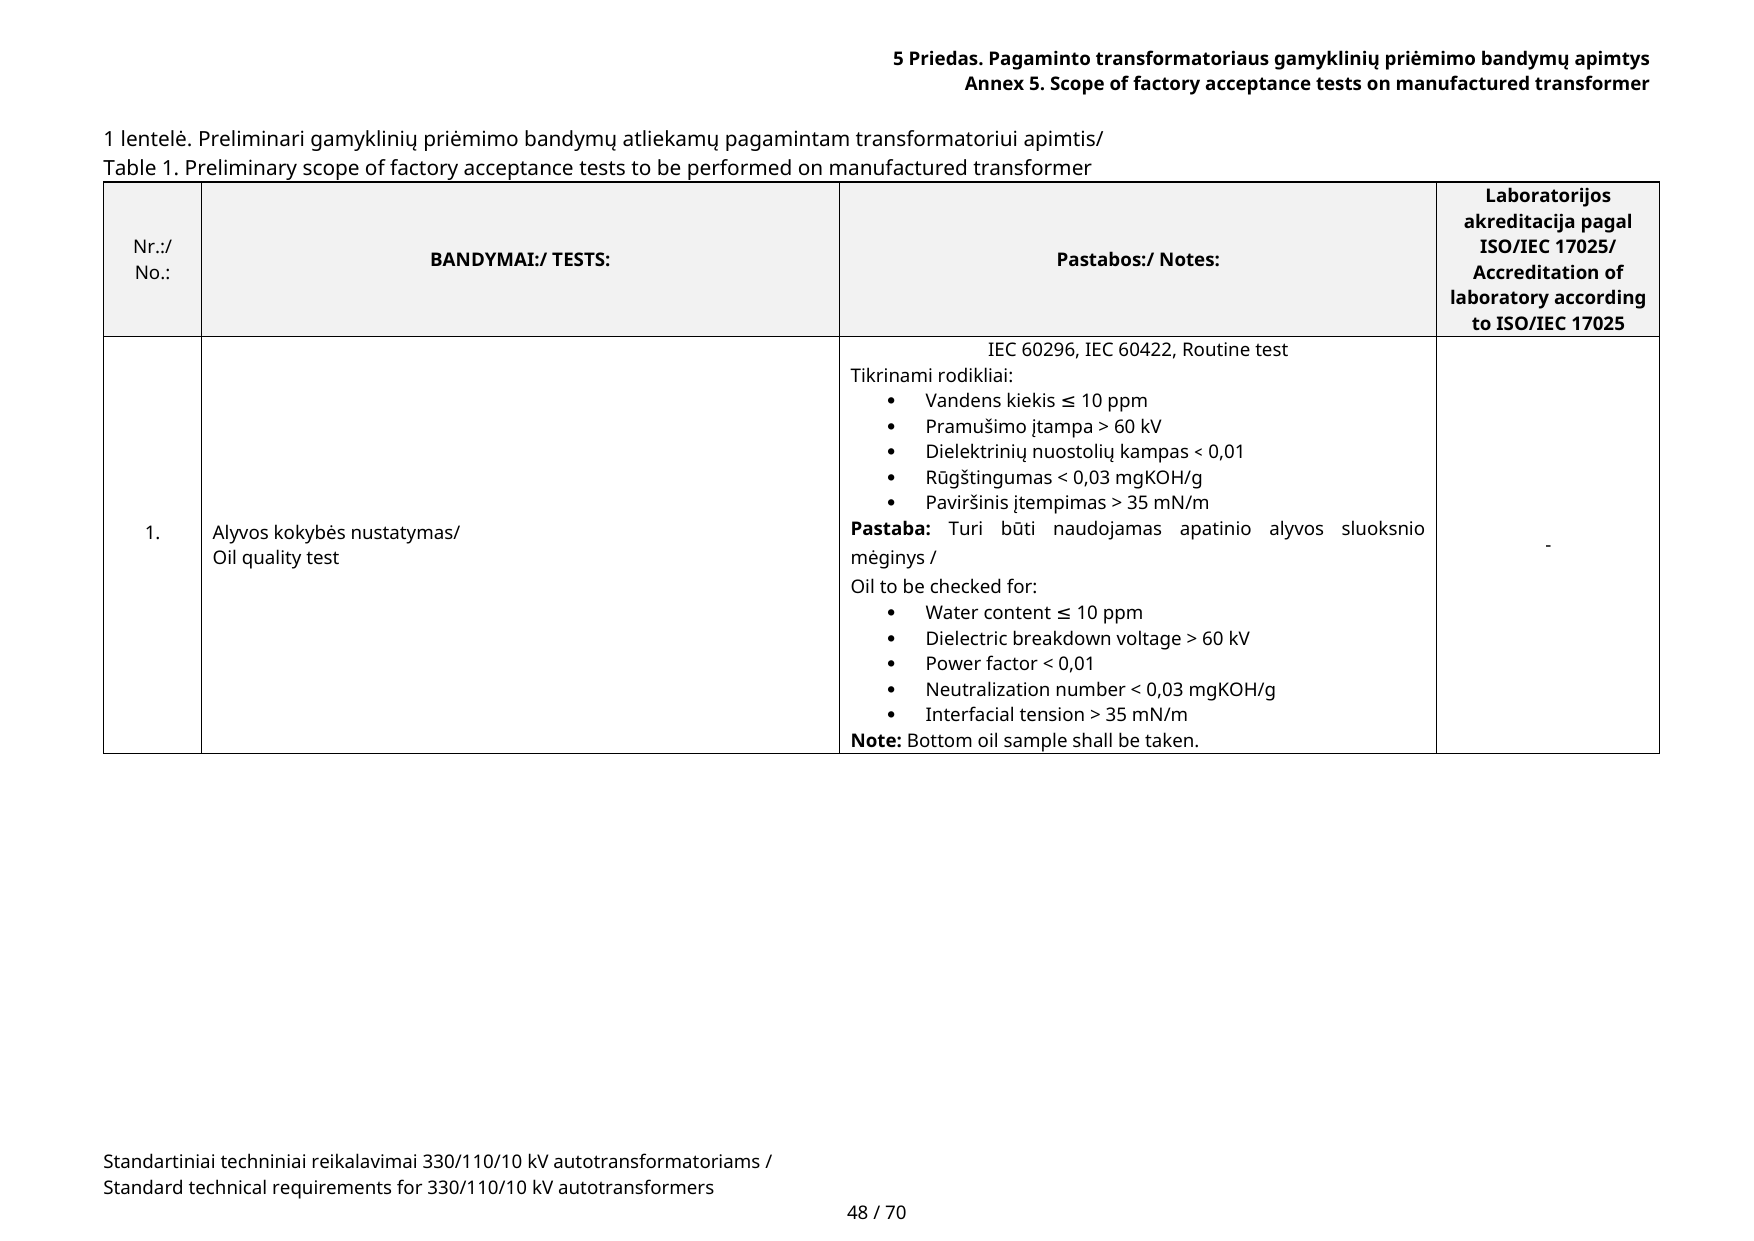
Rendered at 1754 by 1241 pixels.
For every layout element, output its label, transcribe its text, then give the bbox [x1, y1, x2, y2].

table_cell - [1437, 337, 1659, 752]
table_cell IEC 60296, IEC 60422, Routine test Tikrinami rodikliai: Vandens kiekis ≤ 10 ppm Pramušimo įtampa > 60 kV Dielektrinių nuostolių kampas < 0,01 Rūgštingumas < 0,03 mgKOH/g Paviršinis įtempimas > 35 mN/m Pastaba: Turi būti naudojamas apatinio alyvos sluoksnio mėginys / Oil to be checked for: Water content ≤ 10 ppm Dielectric breakdown voltage > 60 kV Power factor < 0,01 Neutralization number < 0,03 mgKOH/g Interfacial tension > 35 mN/m Note: Bottom oil sample shall be taken. [840, 337, 1436, 752]
table_header Laboratorijos akreditacija pagal ISO/IEC 17025/ Accreditation of laboratory according to ISO/IEC 17025 [1437, 183, 1659, 336]
text Table 1. Preliminary scope of factory acceptance tests to be performed on manufactured transformer [103, 153, 1650, 181]
table_header Nr.:/ No.: [104, 183, 201, 336]
table_header BANDYMAI:/ TESTS: [202, 183, 839, 336]
text 1 lentelė. Preliminari gamyklinių priėmimo bandymų atliekamų pagamintam transformatoriui apimtis/ [103, 124, 1650, 153]
table_cell [104, 337, 201, 752]
table_cell Alyvos kokybės nustatymas/ Oil quality test [202, 337, 839, 752]
table_header Pastabos:/ Notes: [840, 183, 1436, 336]
